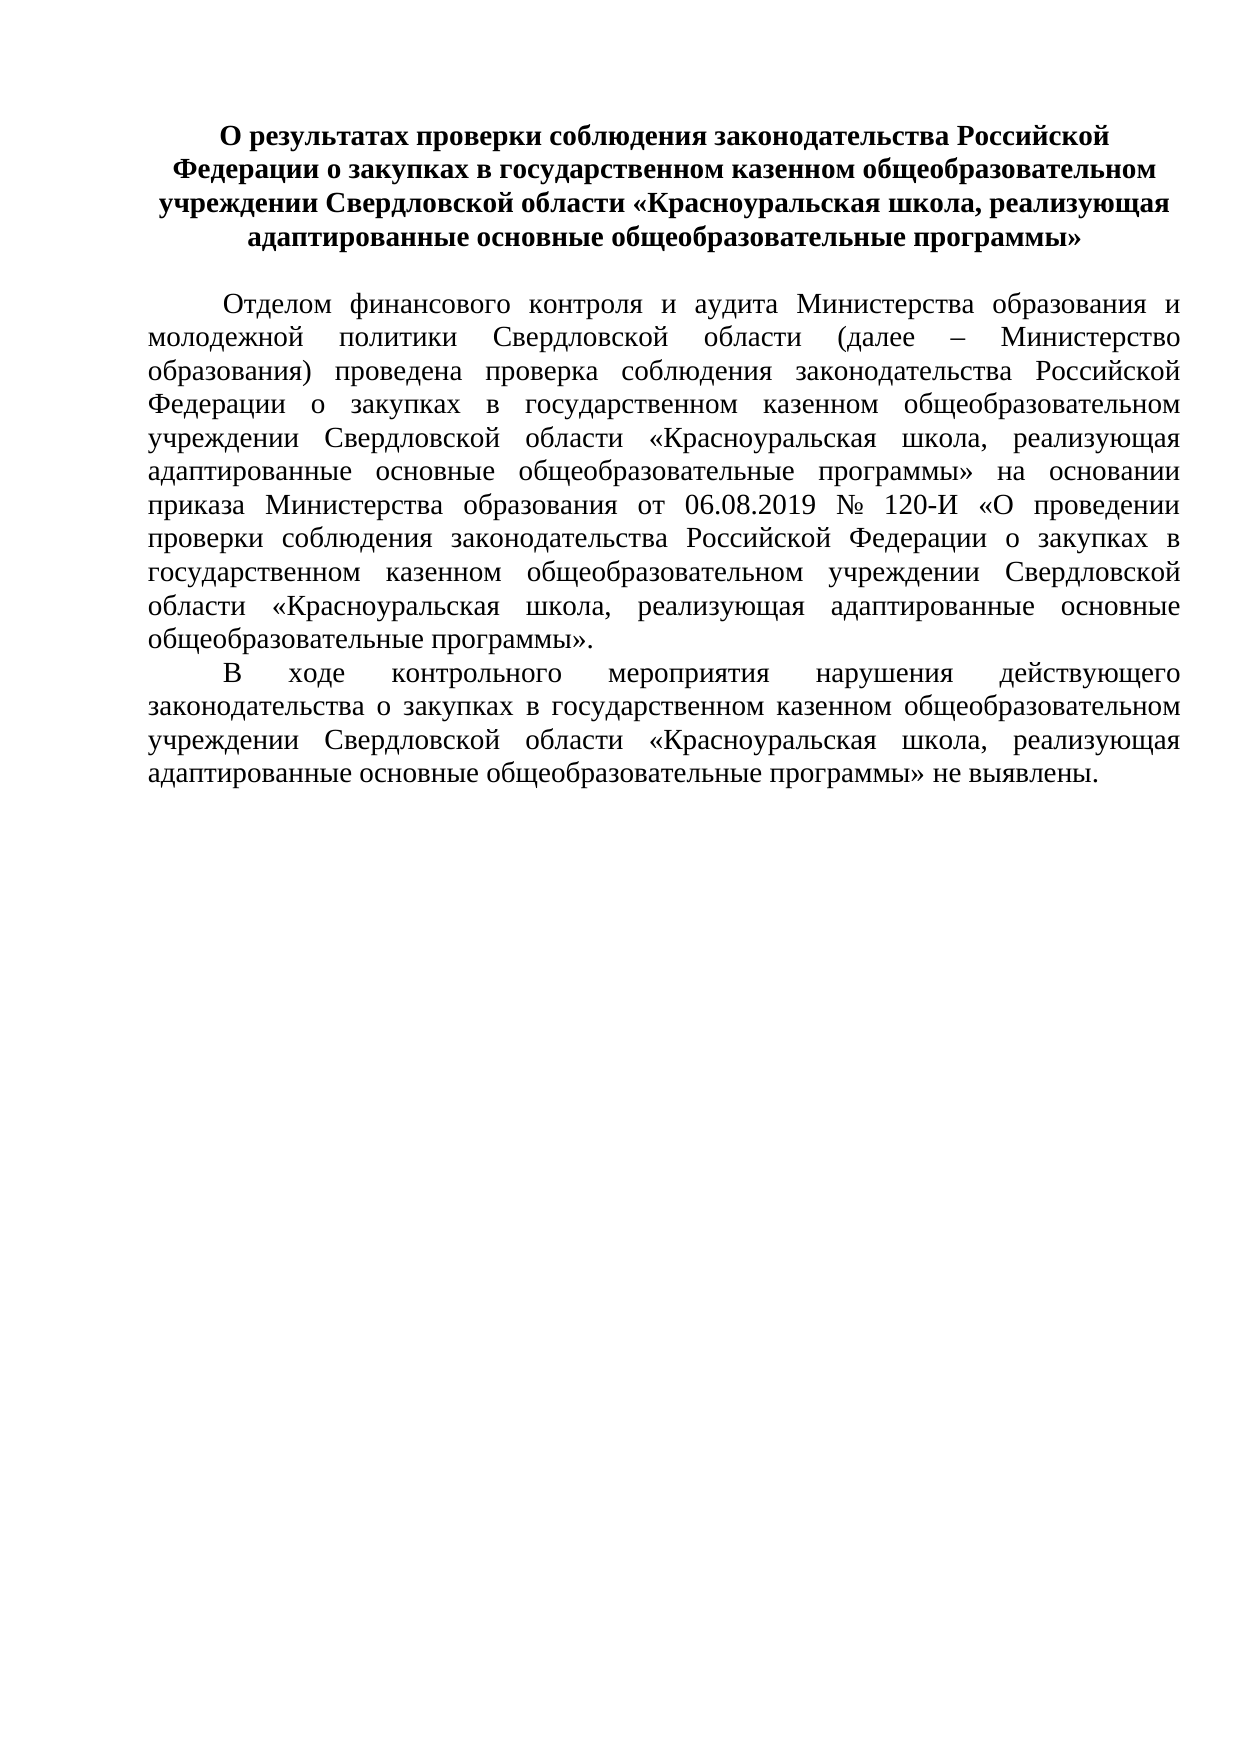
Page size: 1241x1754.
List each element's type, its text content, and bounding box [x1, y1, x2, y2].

text Отделом финансового контроля и аудита Министерства образования и молодежной политики Свердловской области (далее – Министерство образования) проведена проверка соблюдения законодательства Российской Федерации о закупках в государственном казенном общеобразовательном учреждении Свердловской области «Красноуральская школа, реализующая адаптированные основные общеобразовательные программы» на основании приказа Министерства образования от 06.08.2019 № 120-И «О проведении проверки соблюдения законодательства Российской Федерации о закупках в государственном казенном общеобразовательном учреждении Свердловской области «Красноуральская школа, реализующая адаптированные основные общеобразовательные программы». [148, 286, 1181, 655]
text О результатах проверки соблюдения законодательства Российской Федерации о закупках в государственном казенном общеобразовательном учреждении Свердловской области «Красноуральская школа, реализующая адаптированные основные общеобразовательные программы» [148, 118, 1181, 252]
text В ходе контрольного мероприятия нарушения действующего законодательства о закупках в государственном казенном общеобразовательном учреждении Свердловской области «Красноуральская школа, реализующая адаптированные основные общеобразовательные программы» не выявлены. [148, 655, 1181, 789]
